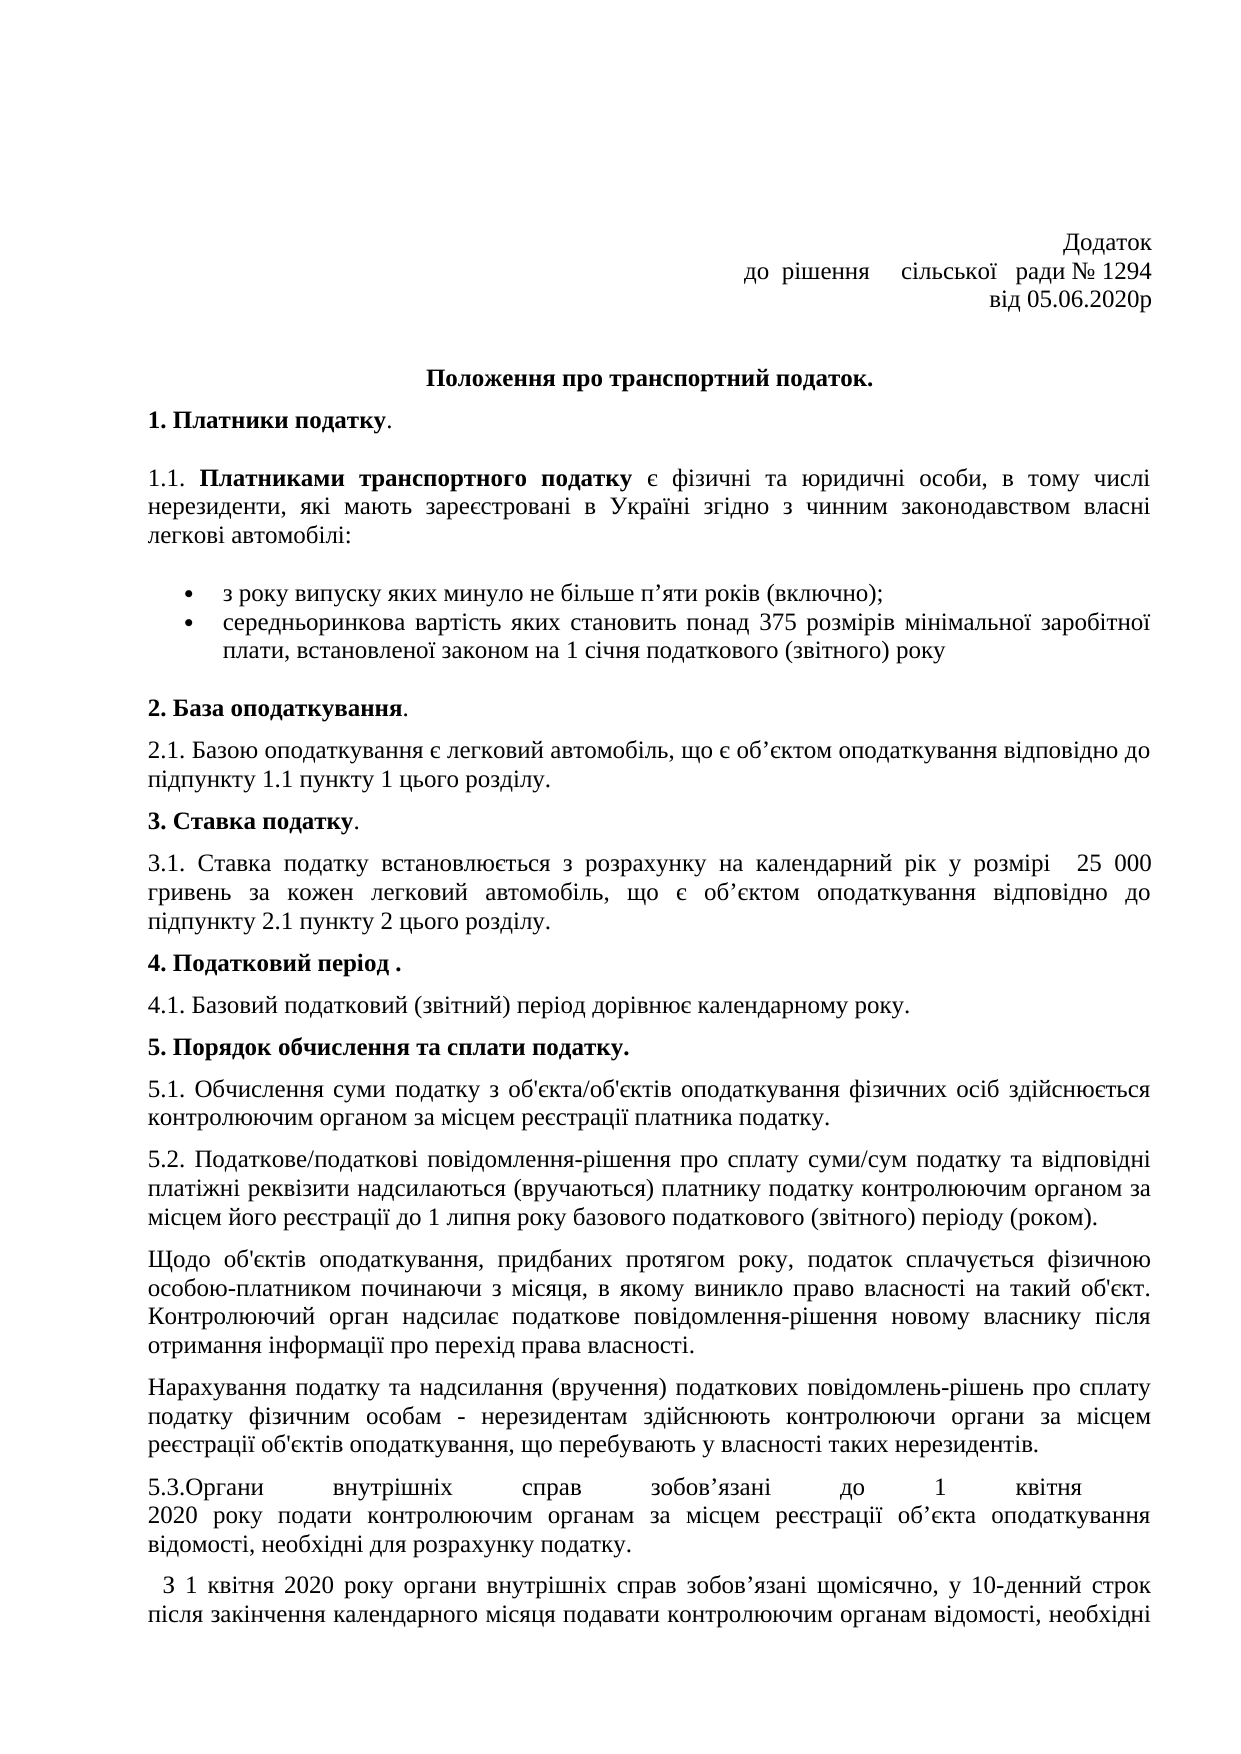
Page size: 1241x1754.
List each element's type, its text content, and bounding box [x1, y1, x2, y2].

text до рішення сільської ради № 1294 [148, 256, 1152, 284]
text 2. База оподаткування. [148, 693, 1152, 722]
text 4. Податковий період . [148, 948, 1152, 976]
text Положення про транспортний податок. [148, 363, 1152, 392]
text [148, 1570, 1152, 1628]
text Додаток [148, 227, 1152, 256]
text 3.1. Ставка податку встановлюється з розрахунку на календарний рік у розмірі 25 000 гривень за кожен легковий автомобіль, що є об’єктом оподаткування відповідно до підпункту 2.1 пункту 2 цього розділу. [148, 848, 1152, 934]
text 5.1. Обчислення суми податку з об'єкта/об'єктів оподаткування фізичних осіб здійснюється контролюючим органом за місцем реєстрації платника податку. [148, 1074, 1152, 1131]
text від 05.06.2020р [148, 284, 1152, 313]
list з року випуску яких минуло не більше п’яти років (включно); [185, 578, 1152, 607]
text 2.1. Базою оподаткування є легковий автомобіль, що є об’єктом оподаткування відповідно до підпункту 1.1 пункту 1 цього розділу. [148, 736, 1152, 793]
text 1. Платники податку. [148, 405, 1152, 433]
text 5. Порядок обчислення та сплати податку. [148, 1032, 1152, 1060]
text 5.3.Органи внутрішніх справ зобов’язані до 1 квітня 2020 року подати контролюючим органам за місцем реєстрації об’єкта оподаткування відомості, необхідні для розрахунку податку. [148, 1472, 1152, 1558]
list середньоринкова вартість яких становить понад 375 розмірів мінімальної заробітної плати, встановленої законом на 1 січня податкового (звітного) року [185, 607, 1152, 664]
text 4.1. Базовий податковий (звітний) період дорівнює календарному року. [148, 990, 1152, 1018]
text 3. Ставка податку. [148, 806, 1152, 835]
text 5.2. Податкове/податкові повідомлення-рішення про сплату суми/сум податку та відповідні платіжні реквізити надсилаються (вручаються) платнику податку контролюючим органом за місцем його реєстрації до 1 липня року базового податкового (звітного) періоду (роком). [148, 1144, 1152, 1231]
text 1.1. Платниками транспортного податку є фізичні та юридичні особи, в тому числі нерезиденти, які мають зареєстровані в Україні згідно з чинним законодавством власні легкові автомобілі: [148, 463, 1152, 549]
text Нарахування податку та надсилання (вручення) податкових повідомлень-рішень про сплату податку фізичним особам - нерезидентам здійснюють контролюючи органи за місцем реєстрації об'єктів оподаткування, що перебувають у власності таких нерезидентів. [148, 1372, 1152, 1458]
text Щодо об'єктів оподаткування, придбаних протягом року, податок сплачується фізичною особою-платником починаючи з місяця, в якому виникло право власності на такий об'єкт. Контролюючий орган надсилає податкове повідомлення-рішення новому власнику після отримання інформації про перехід права власності. [148, 1244, 1152, 1359]
